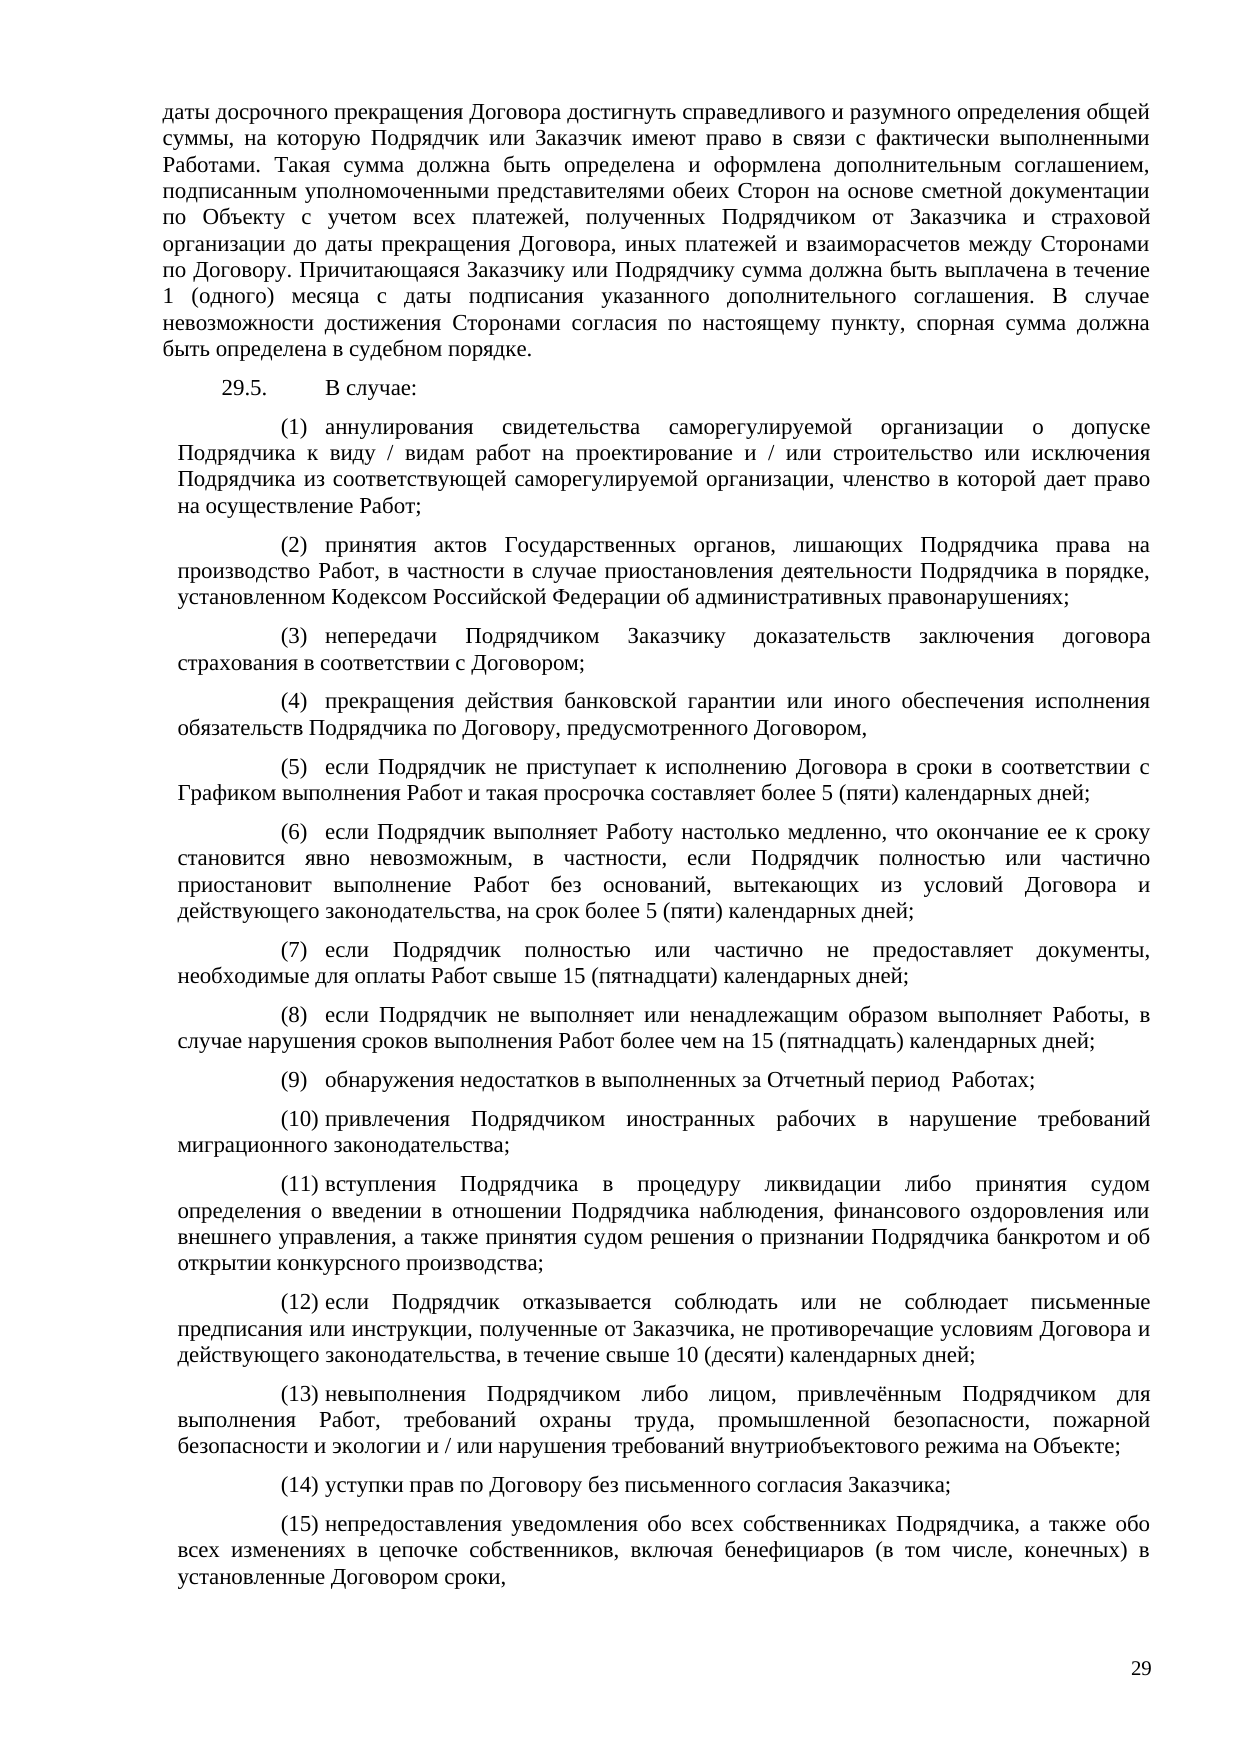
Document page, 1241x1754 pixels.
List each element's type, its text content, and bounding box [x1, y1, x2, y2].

text если Подрядчик выполняет Работу настолько медленно, что окончание ее к сроку становится явно невозможным, в частности, если Подрядчик полностью или частично приостановит выполнение Работ без оснований, вытекающих из условий Договора и действующего законодательства, на срок более 5 (пяти) календарных дней; [177, 818, 1152, 923]
text прекращения действия банковской гарантии или иного обеспечения исполнения обязательств Подрядчика по Договору, предусмотренного Договором, [177, 687, 1152, 740]
text привлечения Подрядчиком иностранных рабочих в нарушение требований миграционного законодательства; [177, 1105, 1152, 1158]
text если Подрядчик отказывается соблюдать или не соблюдает письменные предписания или инструкции, полученные от Заказчика, не противоречащие условиям Договора и действующего законодательства, в течение свыше 10 (десяти) календарных дней; [177, 1288, 1152, 1367]
text обнаружения недостатков в выполненных за Отчетный период Работах; [177, 1066, 1152, 1093]
text вступления Подрядчика в процедуру ликвидации либо принятия судом определения о введении в отношении Подрядчика наблюдения, финансового оздоровления или внешнего управления, а также принятия судом решения о признании Подрядчика банкротом и об открытии конкурсного производства; [177, 1170, 1152, 1276]
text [162, 98, 1152, 361]
text непредоставления уведомления обо всех собственниках Подрядчика, а также обо всех изменениях в цепочке собственников, включая бенефициаров (в том числе, конечных) в установленные Договором сроки, [177, 1510, 1152, 1589]
text если Подрядчик полностью или частично не предоставляет документы, необходимые для оплаты Работ свыше 15 (пятнадцати) календарных дней; [177, 936, 1152, 988]
text непередачи Подрядчиком Заказчику доказательств заключения договора страхования в соответствии с Договором; [177, 622, 1152, 675]
text уступки прав по Договору без письменного согласия Заказчика; [177, 1471, 1152, 1498]
text невыполнения Подрядчиком либо лицом, привлечённым Подрядчиком для выполнения Работ, требований охраны труда, промышленной безопасности, пожарной безопасности и экологии и / или нарушения требований внутриобъектового режима на Объекте; [177, 1380, 1152, 1459]
text если Подрядчик не приступает к исполнению Договора в сроки в соответствии с Графиком выполнения Работ и такая просрочка составляет более 5 (пяти) календарных дней; [177, 753, 1152, 805]
text В случае: [162, 374, 1152, 400]
text если Подрядчик не выполняет или ненадлежащим образом выполняет Работы, в случае нарушения сроков выполнения Работ более чем на 15 (пятнадцать) календарных дней; [177, 1001, 1152, 1054]
text аннулирования свидетельства саморегулируемой организации о допуске Подрядчика к виду / видам работ на проектирование и / или строительство или исключения Подрядчика из соответствующей саморегулируемой организации, членство в которой дает право на осуществление Работ; [177, 413, 1152, 518]
text принятия актов Государственных органов, лишающих Подрядчика права на производство Работ, в частности в случае приостановления деятельности Подрядчика в порядке, установленном Кодексом Российской Федерации об административных правонарушениях; [177, 531, 1152, 610]
